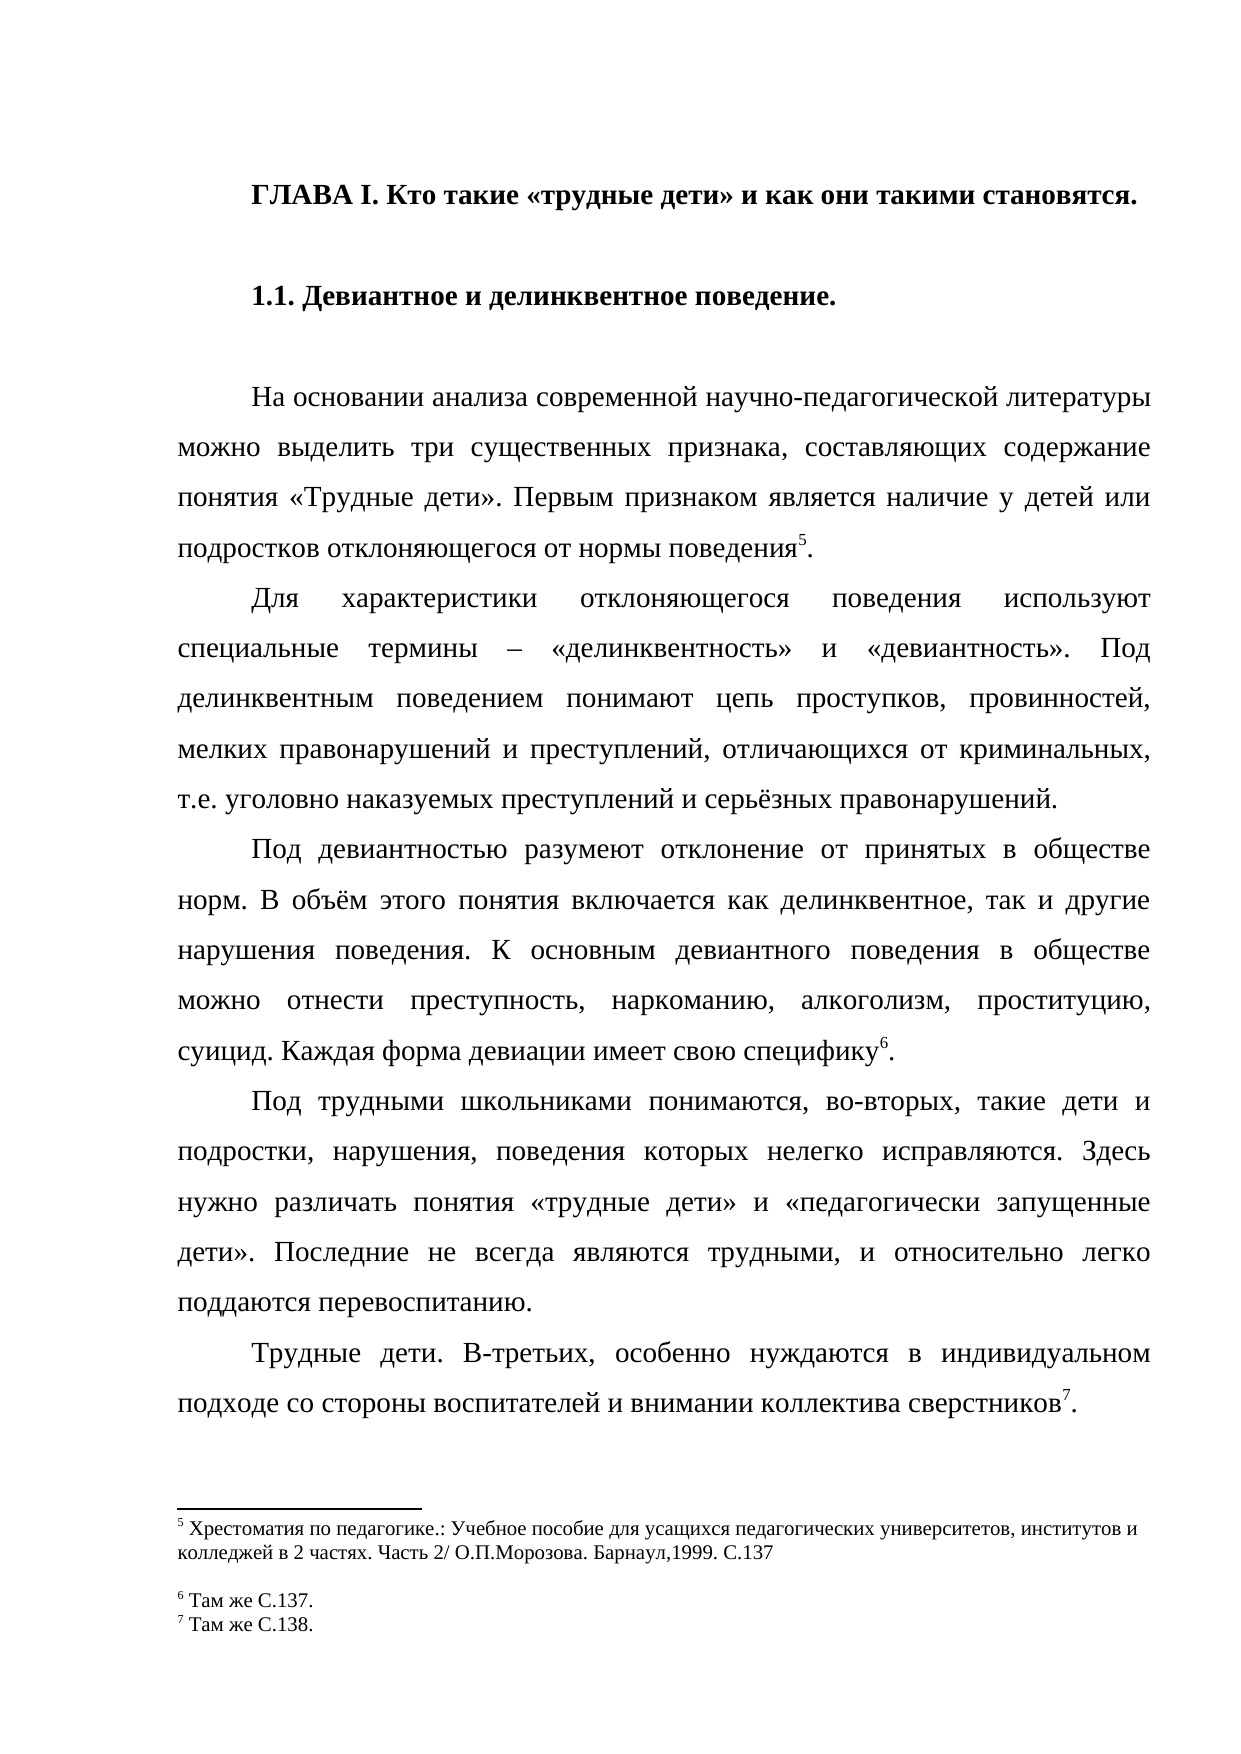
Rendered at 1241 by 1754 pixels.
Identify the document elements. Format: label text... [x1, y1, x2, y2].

text ГЛАВА I. Кто такие «трудные дети» и как они такими становятся. [177, 177, 1152, 211]
text Под девиантностью разумеют отклонение от принятых в обществе норм. В объём этого понятия включается как делинквентное, так и другие нарушения поведения. К основным девиантного поведения в обществе можно отнести преступность, наркоманию, алкоголизм, проституцию, суицид. Каждая форма девиации имеет свою специфику. [177, 832, 1152, 1066]
text Трудные дети. В-третьих, особенно нуждаются в индивидуальном подходе со стороны воспитателей и внимании коллектива сверстников. [177, 1335, 1152, 1418]
text Под трудными школьниками понимаются, во-вторых, такие дети и подростки, нарушения, поведения которых нелегко исправляются. Здесь нужно различать понятия «трудные дети» и «педагогически запущенные дети». Последние не всегда являются трудными, и относительно легко поддаются перевоспитанию. [177, 1083, 1152, 1318]
text 1.1. Девиантное и делинквентное поведение. [177, 278, 1152, 312]
text Для характеристики отклоняющегося поведения используют специальные термины – «делинквентность» и «девиантность». Под делинквентным поведением понимают цепь проступков, провинностей, мелких правонарушений и преступлений, отличающихся от криминальных, т.е. уголовно наказуемых преступлений и серьёзных правонарушений. [177, 580, 1152, 815]
text На основании анализа современной научно-педагогической литературы можно выделить три существенных признака, составляющих содержание понятия «Трудные дети». Первым признаком является наличие у детей или подростков отклоняющегося от нормы поведения. [177, 379, 1152, 563]
